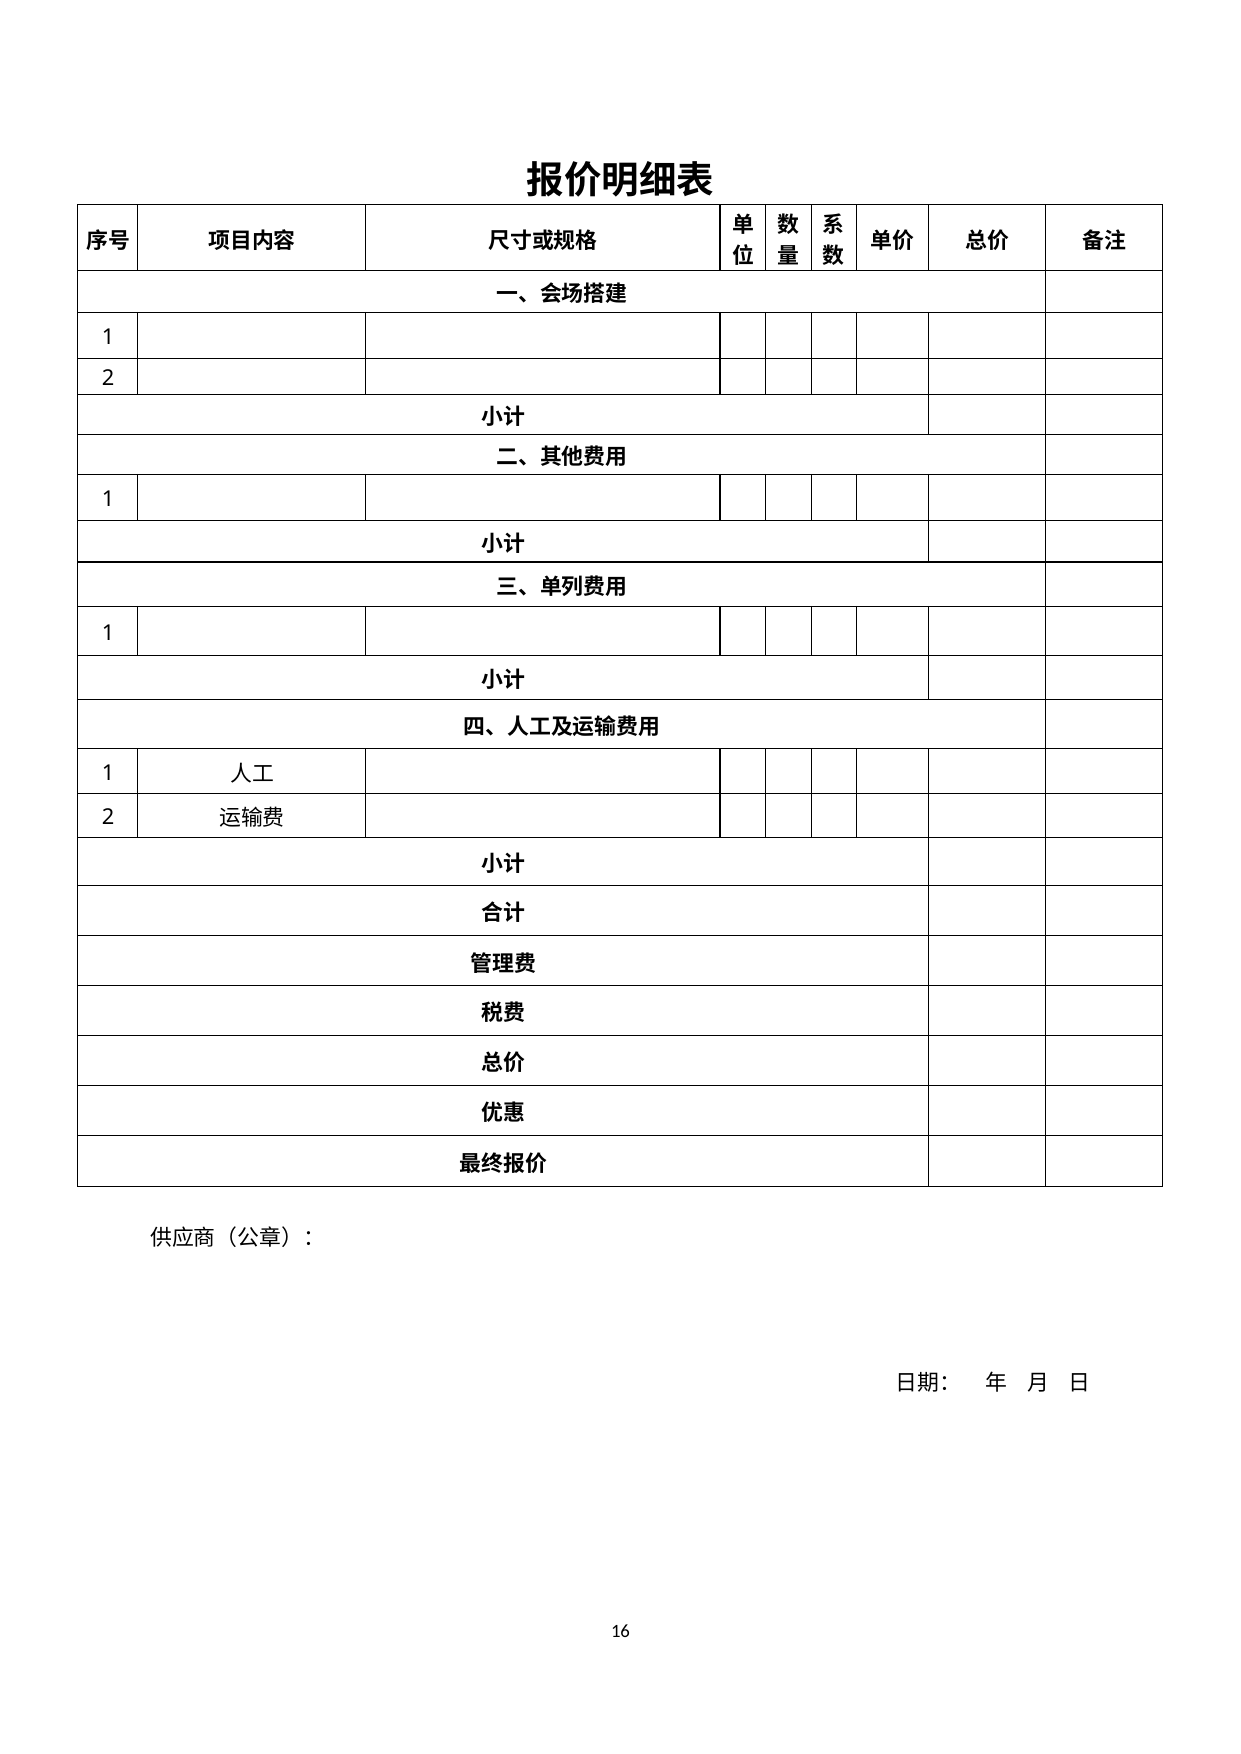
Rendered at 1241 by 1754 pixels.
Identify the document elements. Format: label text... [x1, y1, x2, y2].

table_cell [1046, 749, 1162, 793]
table_cell [929, 313, 1045, 358]
table_cell [1046, 700, 1162, 748]
table_header 数量 [766, 205, 811, 270]
table_cell [1046, 271, 1162, 312]
text 报价明细表 [150, 150, 1090, 204]
table_cell [1046, 607, 1162, 655]
table_header 序号 [78, 205, 137, 270]
table_cell 优惠 [78, 1086, 928, 1135]
table_cell [721, 794, 765, 837]
table_cell [929, 838, 1045, 885]
table_cell 总价 [78, 1036, 928, 1085]
table_cell 小计 [78, 395, 928, 434]
table_cell [1046, 475, 1162, 520]
table_cell [1046, 313, 1162, 358]
table_cell [1046, 838, 1162, 885]
table_cell [1046, 656, 1162, 699]
table_cell [812, 607, 856, 655]
table_cell [857, 607, 928, 655]
table_cell [366, 794, 719, 837]
table_cell [929, 359, 1045, 393]
table_cell 小计 [78, 656, 928, 699]
table_cell [929, 936, 1045, 985]
table_cell [812, 749, 856, 793]
table_cell [1046, 1036, 1162, 1085]
table_cell [929, 1086, 1045, 1135]
table_cell [812, 359, 856, 393]
table_cell [929, 1136, 1045, 1186]
table_cell [929, 475, 1045, 520]
table_cell [1046, 936, 1162, 985]
table_cell [138, 607, 365, 655]
table_cell 三、单列费用 [78, 563, 1045, 606]
table_cell [721, 475, 765, 520]
table_cell [857, 475, 928, 520]
table_cell 税费 [78, 986, 928, 1035]
table_cell 2 [78, 794, 137, 837]
table_cell [1046, 435, 1162, 474]
table_cell [1046, 395, 1162, 434]
table_cell [857, 359, 928, 393]
table_cell 1 [78, 607, 137, 655]
table_cell 2 [78, 359, 137, 393]
table_cell [366, 359, 719, 393]
table_cell [929, 986, 1045, 1035]
table_cell [1046, 521, 1162, 561]
table_cell 1 [78, 475, 137, 520]
table_cell [366, 313, 719, 358]
table_cell [766, 359, 811, 393]
table_cell [1046, 1086, 1162, 1135]
table_cell [1046, 359, 1162, 393]
table_cell [721, 607, 765, 655]
table_cell 人工 [138, 749, 365, 793]
table_cell [812, 313, 856, 358]
table_cell [929, 794, 1045, 837]
table_cell [366, 607, 719, 655]
table_cell 运输费 [138, 794, 365, 837]
table_cell [721, 359, 765, 393]
table_cell [366, 749, 719, 793]
table_cell [857, 794, 928, 837]
table_header 单价 [857, 205, 928, 270]
table_cell 四、人工及运输费用 [78, 700, 1045, 748]
table_cell [1046, 886, 1162, 935]
text 供应商（公章）： [150, 1187, 1090, 1259]
table_cell [766, 794, 811, 837]
table_header 单位 [721, 205, 765, 270]
table_cell [1046, 986, 1162, 1035]
table_cell [929, 656, 1045, 699]
table_cell [929, 1036, 1045, 1085]
table_cell [721, 313, 765, 358]
table_cell [721, 749, 765, 793]
table_cell [766, 607, 811, 655]
table_cell 合计 [78, 886, 928, 935]
table_cell [929, 521, 1045, 561]
table_cell [929, 395, 1045, 434]
table_cell [857, 749, 928, 793]
text 日期： 年 月 日 [150, 1332, 1090, 1405]
table_cell 一、会场搭建 [78, 271, 1045, 312]
table_cell [812, 794, 856, 837]
table_cell 管理费 [78, 936, 928, 985]
table_header 项目内容 [138, 205, 365, 270]
table_cell 最终报价 [78, 1136, 928, 1186]
table_cell 小计 [78, 838, 928, 885]
table_cell [1046, 794, 1162, 837]
table_cell [857, 313, 928, 358]
table_header 系数 [812, 205, 856, 270]
table_cell [812, 475, 856, 520]
table_cell [766, 475, 811, 520]
table_cell 小计 [78, 521, 928, 561]
table_cell [766, 313, 811, 358]
table_cell [1046, 1136, 1162, 1186]
table_cell 1 [78, 749, 137, 793]
table_cell [929, 607, 1045, 655]
table_header 尺寸或规格 [366, 205, 719, 270]
table_cell 1 [78, 313, 137, 358]
table_header 总价 [929, 205, 1045, 270]
table_cell [138, 359, 365, 393]
table_cell 二、其他费用 [78, 435, 1045, 474]
table_cell [1046, 563, 1162, 606]
table_cell [366, 475, 719, 520]
table_cell [766, 749, 811, 793]
table_cell [138, 313, 365, 358]
table_cell [929, 749, 1045, 793]
table_cell [138, 475, 365, 520]
table_cell [929, 886, 1045, 935]
table_header 备注 [1046, 205, 1162, 270]
